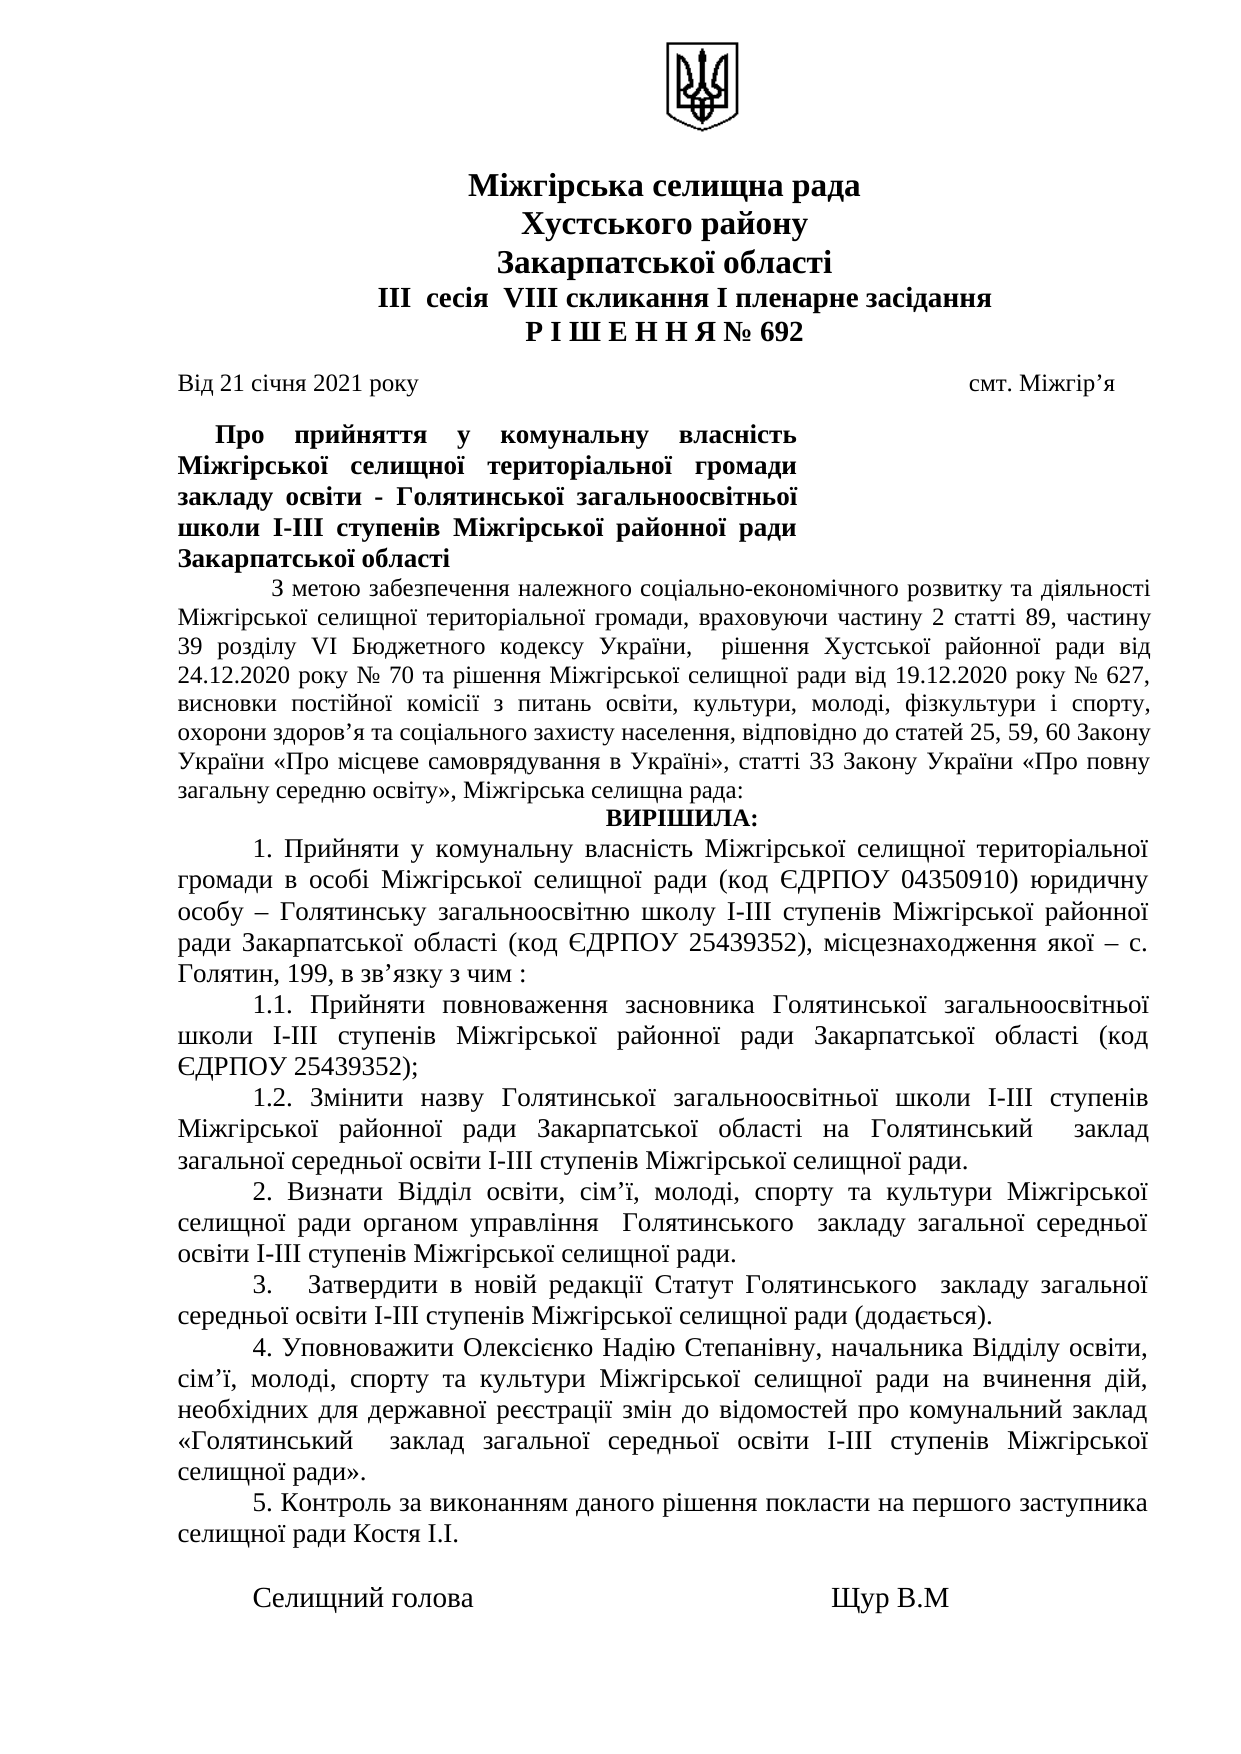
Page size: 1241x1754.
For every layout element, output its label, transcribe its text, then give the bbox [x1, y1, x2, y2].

text З метою забезпечення належного соціально-економічного розвитку та діяльності Міжгірської селищної територіальної громади, враховуючи частину 2 статті 89, частину 39 розділу VI Бюджетного кодексу України, рішення Хустської районної ради від 24.12.2020 року № 70 та рішення Міжгірської селищної ради від 19.12.2020 року № 627, висновки постійної комісії з питань освіти, культури, молоді, фізкультури і спорту, охорони здоров’я та соціального захисту населення, відповідно до статей 25, 59, 60 Закону України «Про місцеве самоврядування в Україні», статті 33 Закону України «Про повну загальну середню освіту», Міжгірська селищна рада: [177, 573, 1152, 803]
text Закарпатської області [177, 242, 1152, 280]
text Від 21 січня 2021 року смт. Міжгір’я [177, 368, 1152, 397]
text Хустського району [177, 204, 1152, 242]
text 3. Затвердити в новій редакції Статут Голятинського закладу загальної середньої освіти І-ІІІ ступенів Міжгірської селищної ради (додається). [177, 1268, 1149, 1331]
text 5. Контроль за виконанням даного рішення покласти на першого заступника селищної ради Костя І.І. [177, 1486, 1149, 1549]
text 2. Визнати Відділ освіти, сім’ї, молоді, спорту та культури Міжгірської селищної ради органом управління Голятинського закладу загальної середньої освіти І-ІІІ ступенів Міжгірської селищної ради. [177, 1175, 1149, 1268]
text 4. Уповноважити Олексієнко Надію Степанівну, начальника Відділу освіти, сім’ї, молоді, спорту та культури Міжгірської селищної ради на вчинення дій, необхідних для державної реєстрації змін до відомостей про комунальний заклад «Голятинський заклад загальної середньої освіти І-ІІІ ступенів Міжгірської селищної ради». [177, 1331, 1149, 1486]
text 1. Прийняти у комунальну власність Міжгірської селищної територіальної громади в особі Міжгірської селищної ради (код ЄДРПОУ 04350910) юридичну особу – Голятинську загальноосвітню школу І-ІІІ ступенів Міжгірської районної ради Закарпатської області (код ЄДРПОУ 25439352), місцезнаходження якої – с. Голятин, 199, в зв’язку з чим : [177, 832, 1149, 988]
text ВИРІШИЛА: [177, 803, 1149, 832]
text Р І Ш Е Н Н Я № 692 [177, 314, 1152, 347]
text Міжгірська селищна рада [177, 165, 1152, 204]
text 1.1. Прийняти повноваження засновника Голятинської загальноосвітньої школи І-ІІІ ступенів Міжгірської районної ради Закарпатської області (код ЄДРПОУ 25439352); [177, 988, 1149, 1081]
text Селищний голова Щур В.М [177, 1580, 1149, 1613]
text 1.2. Змінити назву Голятинської загальноосвітньої школи І-ІІІ ступенів Міжгірської районної ради Закарпатської області на Голятинський заклад загальної середньої освіти І-ІІІ ступенів Міжгірської селищної ради. [177, 1081, 1149, 1175]
text Про прийняття у комунальну власність Міжгірської селищної територіальної громади закладу освіти - Голятинської загальноосвітньої школи І-ІІІ ступенів Міжгірської районної ради Закарпатської області [177, 418, 797, 573]
text ІІІ сесія VІІІ скликання І пленарне засідання [177, 280, 1152, 314]
